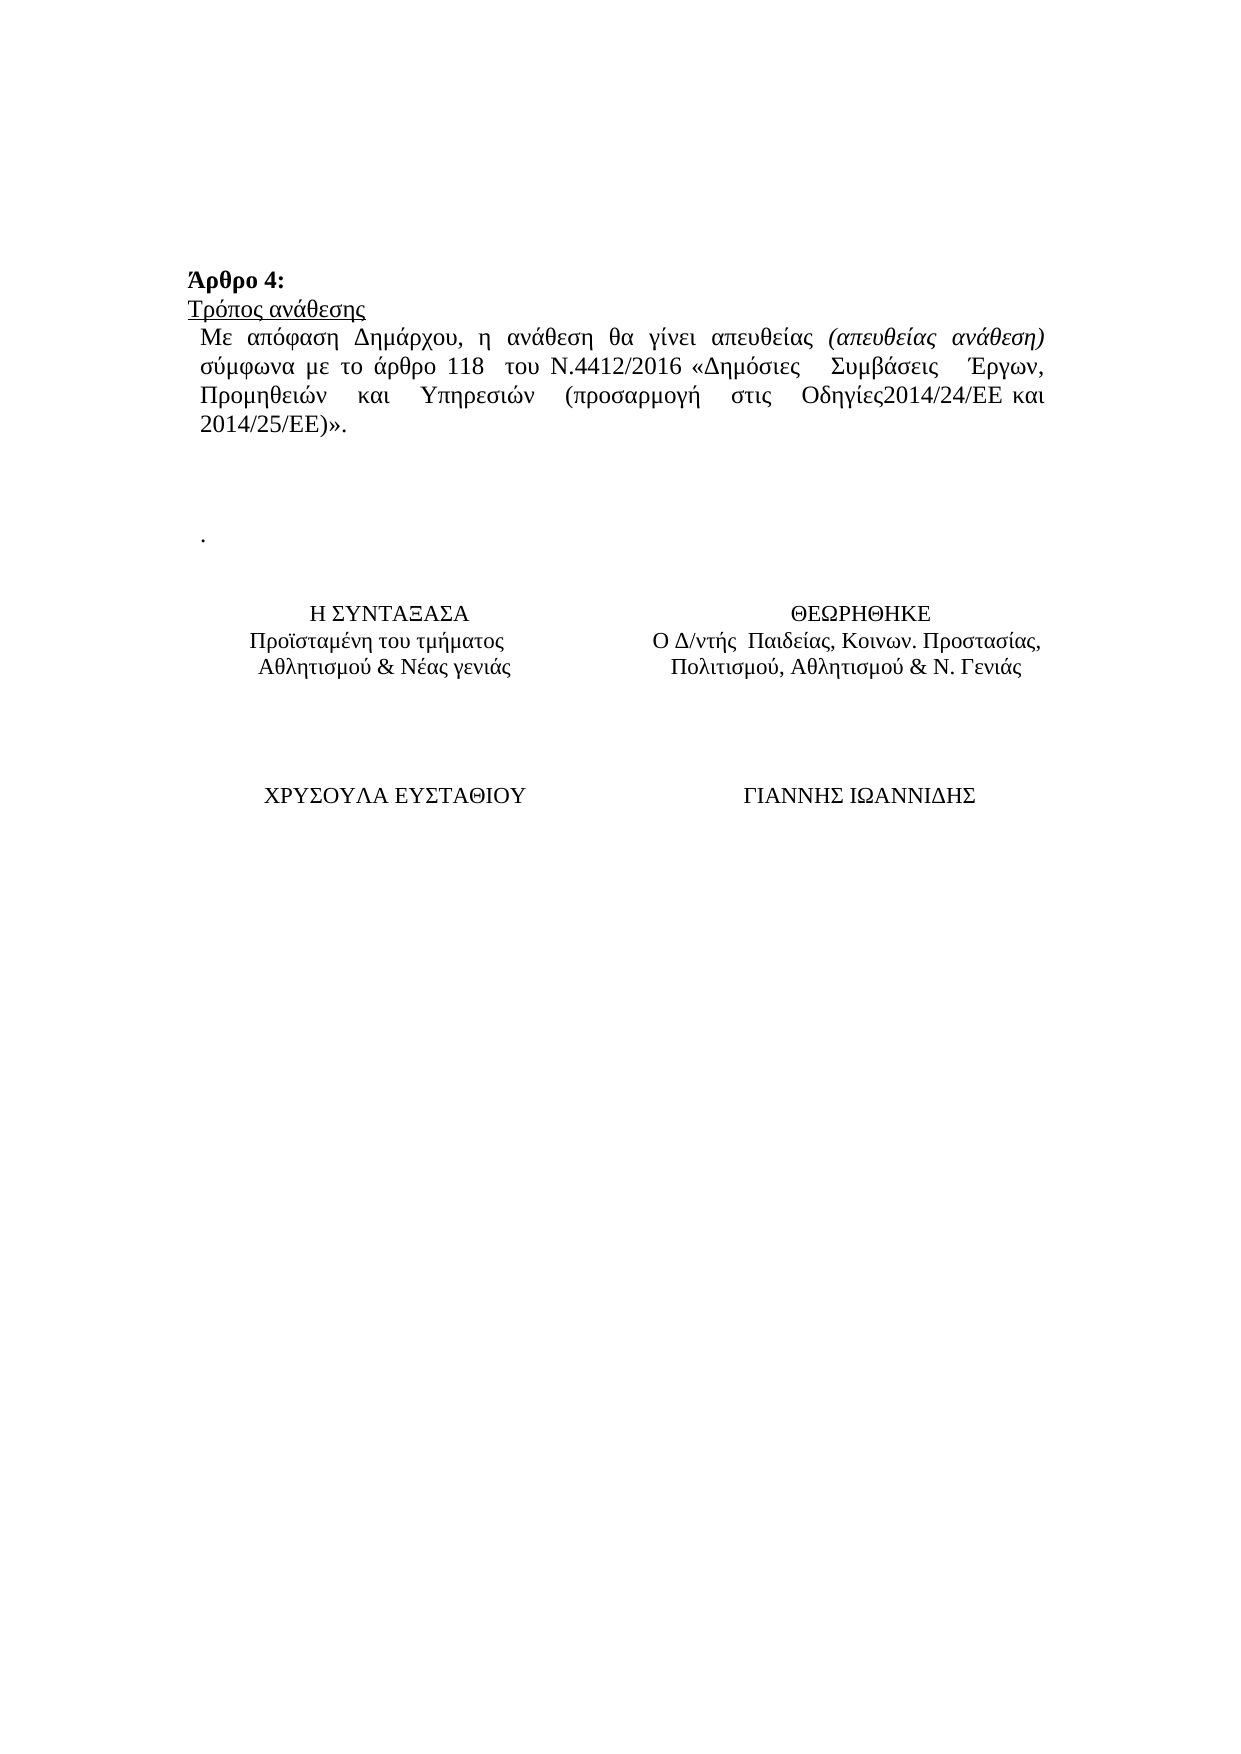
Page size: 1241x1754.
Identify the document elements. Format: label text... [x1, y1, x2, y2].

text Η ΣΥΝΤΑΞΑΣΑ ΘΕΩΡΗΘΗΚΕ [187, 600, 1053, 627]
text Τρόπος ανάθεσης [187, 294, 1053, 322]
text Άρθρο 4: [187, 265, 1053, 294]
text Προϊσταμένη του τμήματος Ο Δ/ντής Παιδείας, Κοινων. Προστασίας, [187, 627, 1053, 653]
text Αθλητισμού & Νέας γενιάς Πολιτισμού, Αθλητισμού & Ν. Γενιάς [187, 653, 1053, 679]
text ΧΡΥΣΟΥΛΑ ΕΥΣΤΑΘΙΟΥ ΓΙΑΝΝΗΣ ΙΩΑΝΝΙΔΗΣ [187, 783, 1053, 809]
text Με απόφαση Δημάρχου, η ανάθεση θα γίνει απευθείας (απευθείας ανάθεση) σύμφωνα με το άρθρο 118 του Ν.4412/2016 «Δημόσιες Συμβάσεις Έργων, Προμηθειών και Υπηρεσιών (προσαρμογή στις Οδηγίες2014/24/ΕΕ και 2014/25/ΕΕ)». [200, 322, 1045, 437]
